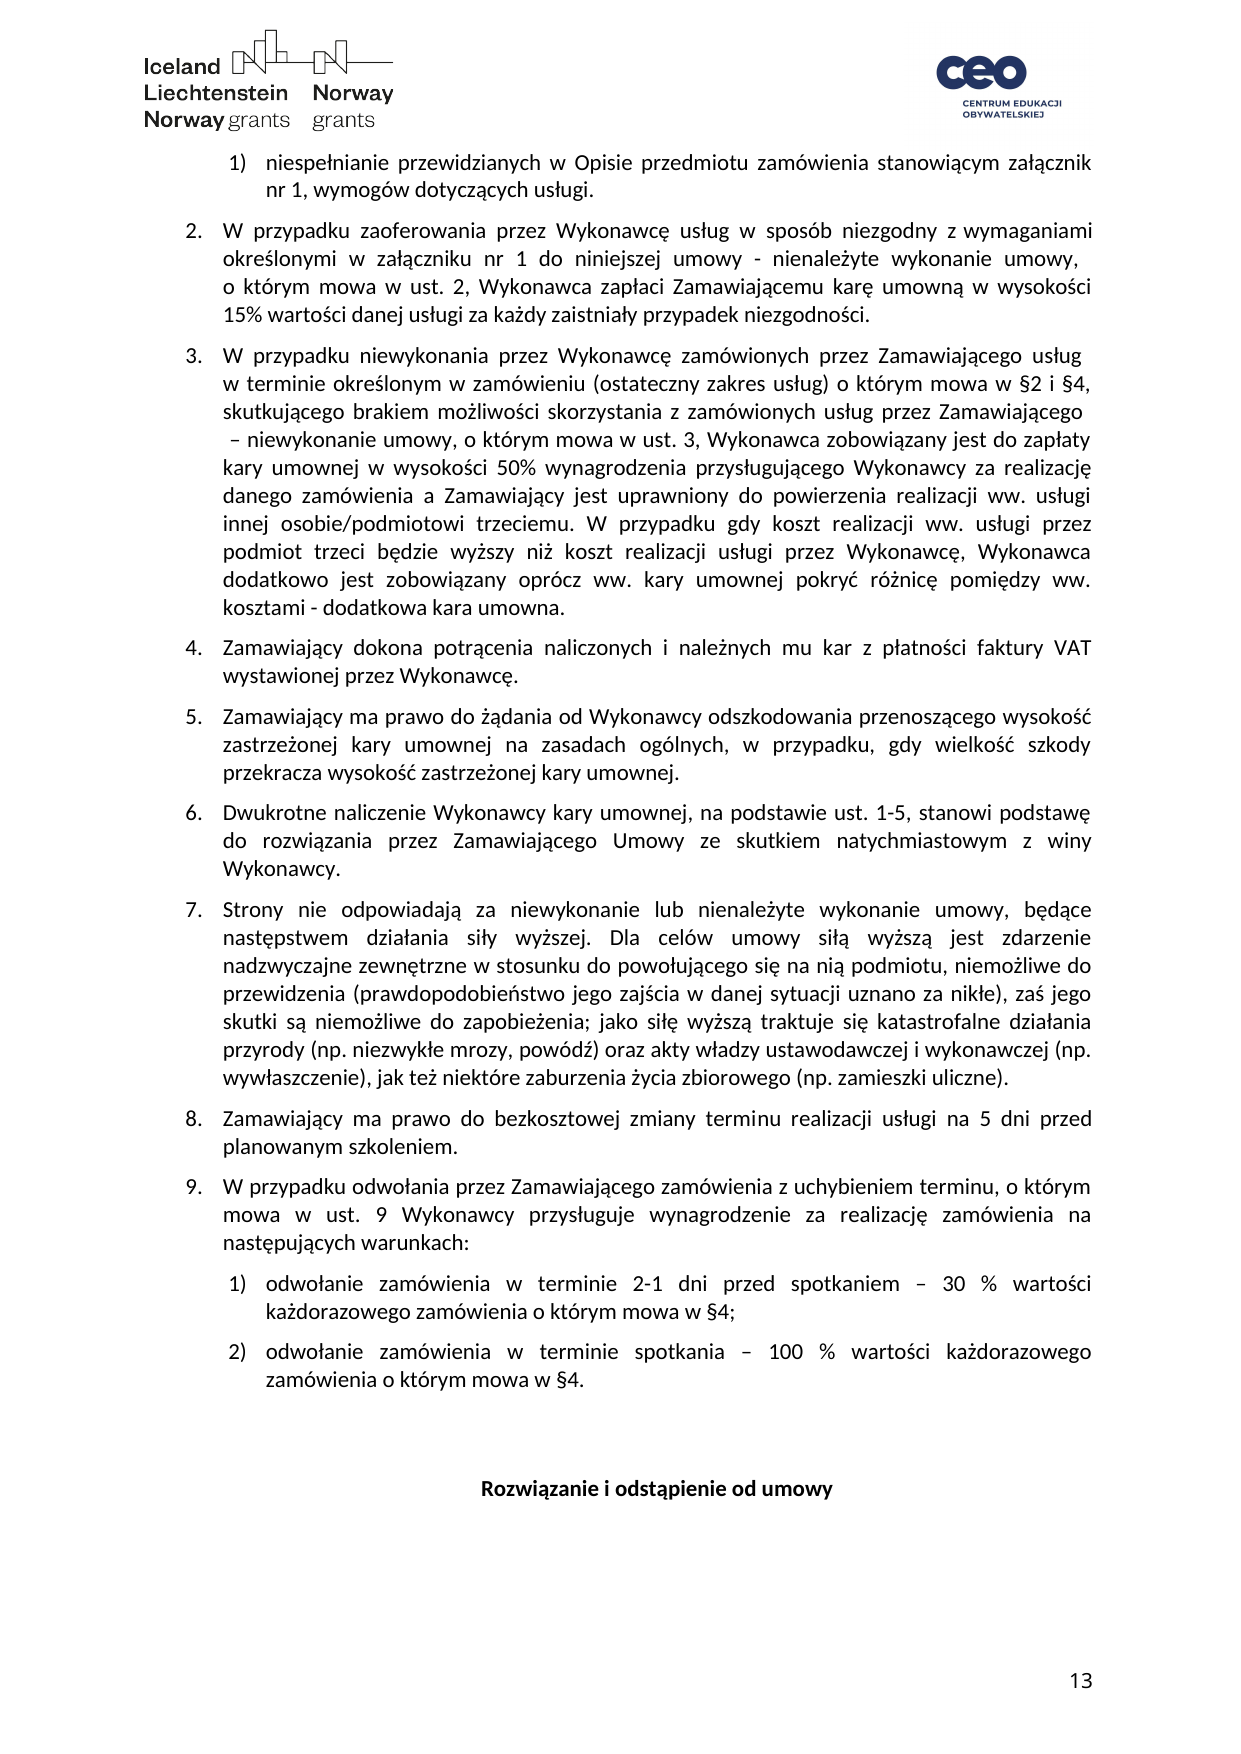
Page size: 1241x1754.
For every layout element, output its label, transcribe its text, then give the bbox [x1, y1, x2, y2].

list Zamawiający ma prawo do żądania od Wykonawcy odszkodowania przenoszącego wysokość zastrzeżonej kary umownej na zasadach ogólnych, w przypadku, gdy wielkość szkody przekracza wysokość zastrzeżonej kary umownej. [185, 702, 1093, 786]
picture [903, 22, 1095, 151]
list W przypadku niewykonania przez Wykonawcę zamówionych przez Zamawiającego usług w terminie określonym w zamówieniu (ostateczny zakres usług) o którym mowa w §2 i §4, skutkującego brakiem możliwości skorzystania z zamówionych usług przez Zamawiającego – niewykonanie umowy, o którym mowa w ust. 3, Wykonawca zobowiązany jest do zapłaty kary umownej w wysokości 50% wynagrodzenia przysługującego Wykonawcy za realizację danego zamówienia a Zamawiający jest uprawniony do powierzenia realizacji ww. usługi innej osobie/podmiotowi trzeciemu. W przypadku gdy koszt realizacji ww. usługi przez podmiot trzeci będzie wyższy niż koszt realizacji usługi przez Wykonawcę, Wykonawca dodatkowo jest zobowiązany oprócz ww. kary umownej pokryć różnicę pomiędzy ww. kosztami - dodatkowa kara umowna. [185, 341, 1093, 621]
list odwołanie zamówienia w terminie 2-1 dni przed spotkaniem – 30 % wartości każdorazowego zamówienia o którym mowa w §4; [228, 1269, 1093, 1325]
list Strony nie odpowiadają za niewykonanie lub nienależyte wykonanie umowy, będące następstwem działania siły wyższej. Dla celów umowy siłą wyższą jest zdarzenie nadzwyczajne zewnętrzne w stosunku do powołującego się na nią podmiotu, niemożliwe do przewidzenia (prawdopodobieństwo jego zajścia w danej sytuacji uznano za nikłe), zaś jego skutki są niemożliwe do zapobieżenia; jako siłę wyższą traktuje się katastrofalne działania przyrody (np. niezwykłe mrozy, powódź) oraz akty władzy ustawodawczej i wykonawczej (np. wywłaszczenie), jak też niektóre zaburzenia życia zbiorowego (np. zamieszki uliczne). [185, 895, 1093, 1091]
list Dwukrotne naliczenie Wykonawcy kary umownej, na podstawie ust. 1-5, stanowi podstawę do rozwiązania przez Zamawiającego Umowy ze skutkiem natychmiastowym z winy Wykonawcy. [185, 798, 1093, 883]
list W przypadku zaoferowania przez Wykonawcę usług w sposób niezgodny z wymaganiami określonymi w załączniku nr 1 do niniejszej umowy - nienależyte wykonanie umowy, o którym mowa w ust. 2, Wykonawca zapłaci Zamawiającemu karę umowną w wysokości 15% wartości danej usługi za każdy zaistniały przypadek niezgodności. [185, 216, 1093, 328]
list Zamawiający dokona potrącenia naliczonych i należnych mu kar z płatności faktury VAT wystawionej przez Wykonawcę. [185, 633, 1093, 689]
list niespełnianie przewidzianych w Opisie przedmiotu zamówienia stanowiącym załącznik nr 1, wymogów dotyczących usługi. [228, 148, 1093, 204]
list odwołanie zamówienia w terminie spotkania – 100 % wartości każdorazowego zamówienia o którym mowa w §4. [228, 1337, 1093, 1393]
text Rozwiązanie i odstąpienie od umowy [221, 1446, 1093, 1502]
picture [143, 29, 394, 132]
list W przypadku odwołania przez Zamawiającego zamówienia z uchybieniem terminu, o którym mowa w ust. 9 Wykonawcy przysługuje wynagrodzenie za realizację zamówienia na następujących warunkach: [185, 1172, 1093, 1256]
list Zamawiający ma prawo do bezkosztowej zmiany terminu realizacji usługi na 5 dni przed planowanym szkoleniem. [185, 1104, 1093, 1160]
